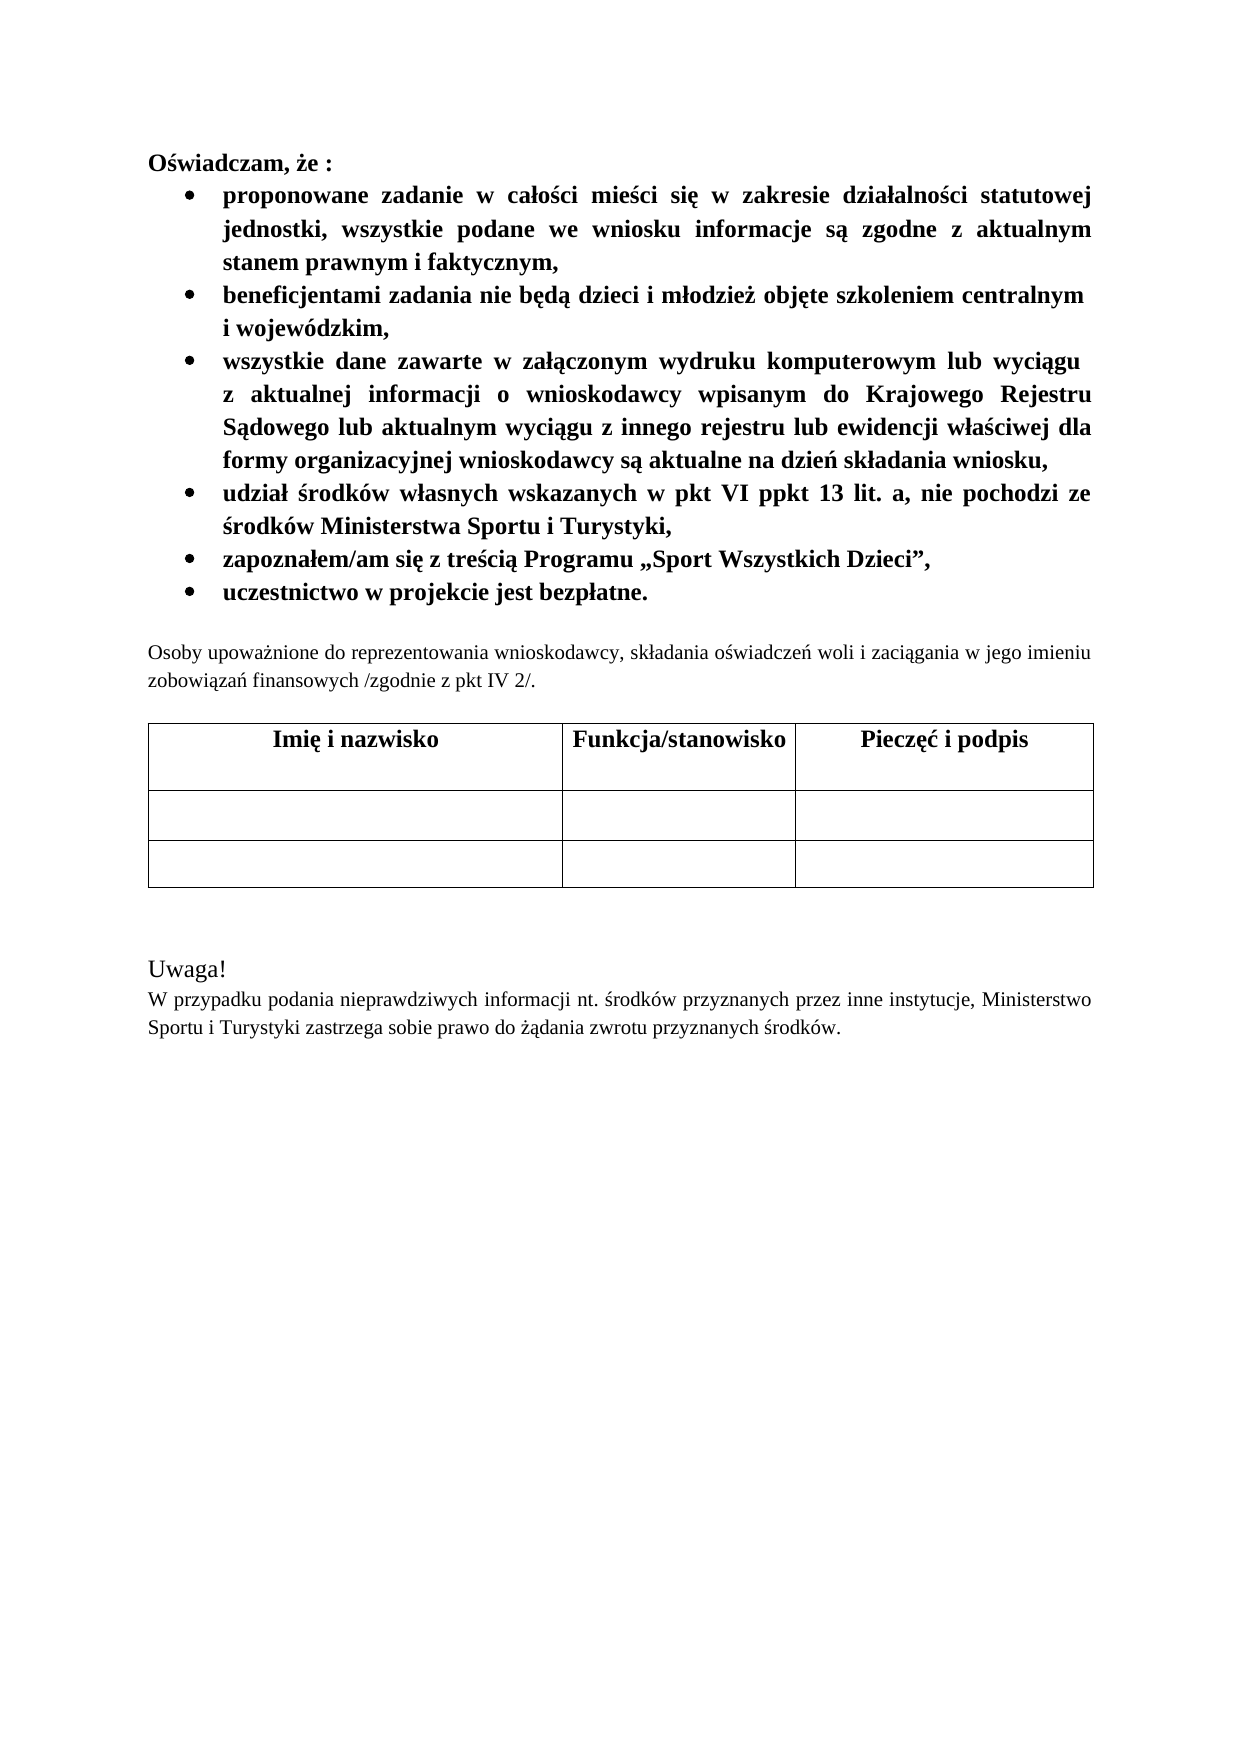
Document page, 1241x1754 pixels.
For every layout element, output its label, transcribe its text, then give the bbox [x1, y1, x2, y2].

text Uwaga! [148, 954, 1093, 983]
table_cell [563, 791, 795, 840]
text Osoby upoważnione do reprezentowania wnioskodawcy, składania oświadczeń woli i zaciągania w jego imieniu zobowiązań finansowych /zgodnie z pkt IV 2/. [148, 640, 1093, 692]
table_cell [796, 841, 1093, 887]
table_header Imię i nazwisko [149, 724, 562, 790]
table_cell [149, 791, 562, 840]
table_cell [149, 841, 562, 887]
list udział środków własnych wskazanych w pkt VI ppkt 13 lit. a, nie pochodzi ze środków Ministerstwa Sportu i Turystyki, [185, 478, 1093, 539]
table_header Funkcja/stanowisko [563, 724, 795, 790]
list zapoznałem/am się z treścią Programu „Sport Wszystkich Dzieci”, [185, 544, 1093, 573]
table_cell [563, 841, 795, 887]
list wszystkie dane zawarte w załączonym wydruku komputerowym lub wyciągu z aktualnej informacji o wnioskodawcy wpisanym do Krajowego Rejestru Sądowego lub aktualnym wyciągu z innego rejestru lub ewidencji właściwej dla formy organizacyjnej wnioskodawcy są aktualne na dzień składania wniosku, [185, 346, 1093, 473]
table_header Pieczęć i podpis [796, 724, 1093, 790]
text Oświadczam, że : [148, 148, 1093, 176]
list uczestnictwo w projekcie jest bezpłatne. [185, 577, 1093, 606]
list proponowane zadanie w całości mieści się w zakresie działalności statutowej jednostki, wszystkie podane we wniosku informacje są zgodne z aktualnym stanem prawnym i faktycznym, [185, 181, 1093, 275]
table_cell [796, 791, 1093, 840]
text W przypadku podania nieprawdziwych informacji nt. środków przyznanych przez inne instytucje, Ministerstwo Sportu i Turystyki zastrzega sobie prawo do żądania zwrotu przyznanych środków. [148, 987, 1093, 1039]
list beneficjentami zadania nie będą dzieci i młodzież objęte szkoleniem centralnym i wojewódzkim, [185, 280, 1093, 341]
